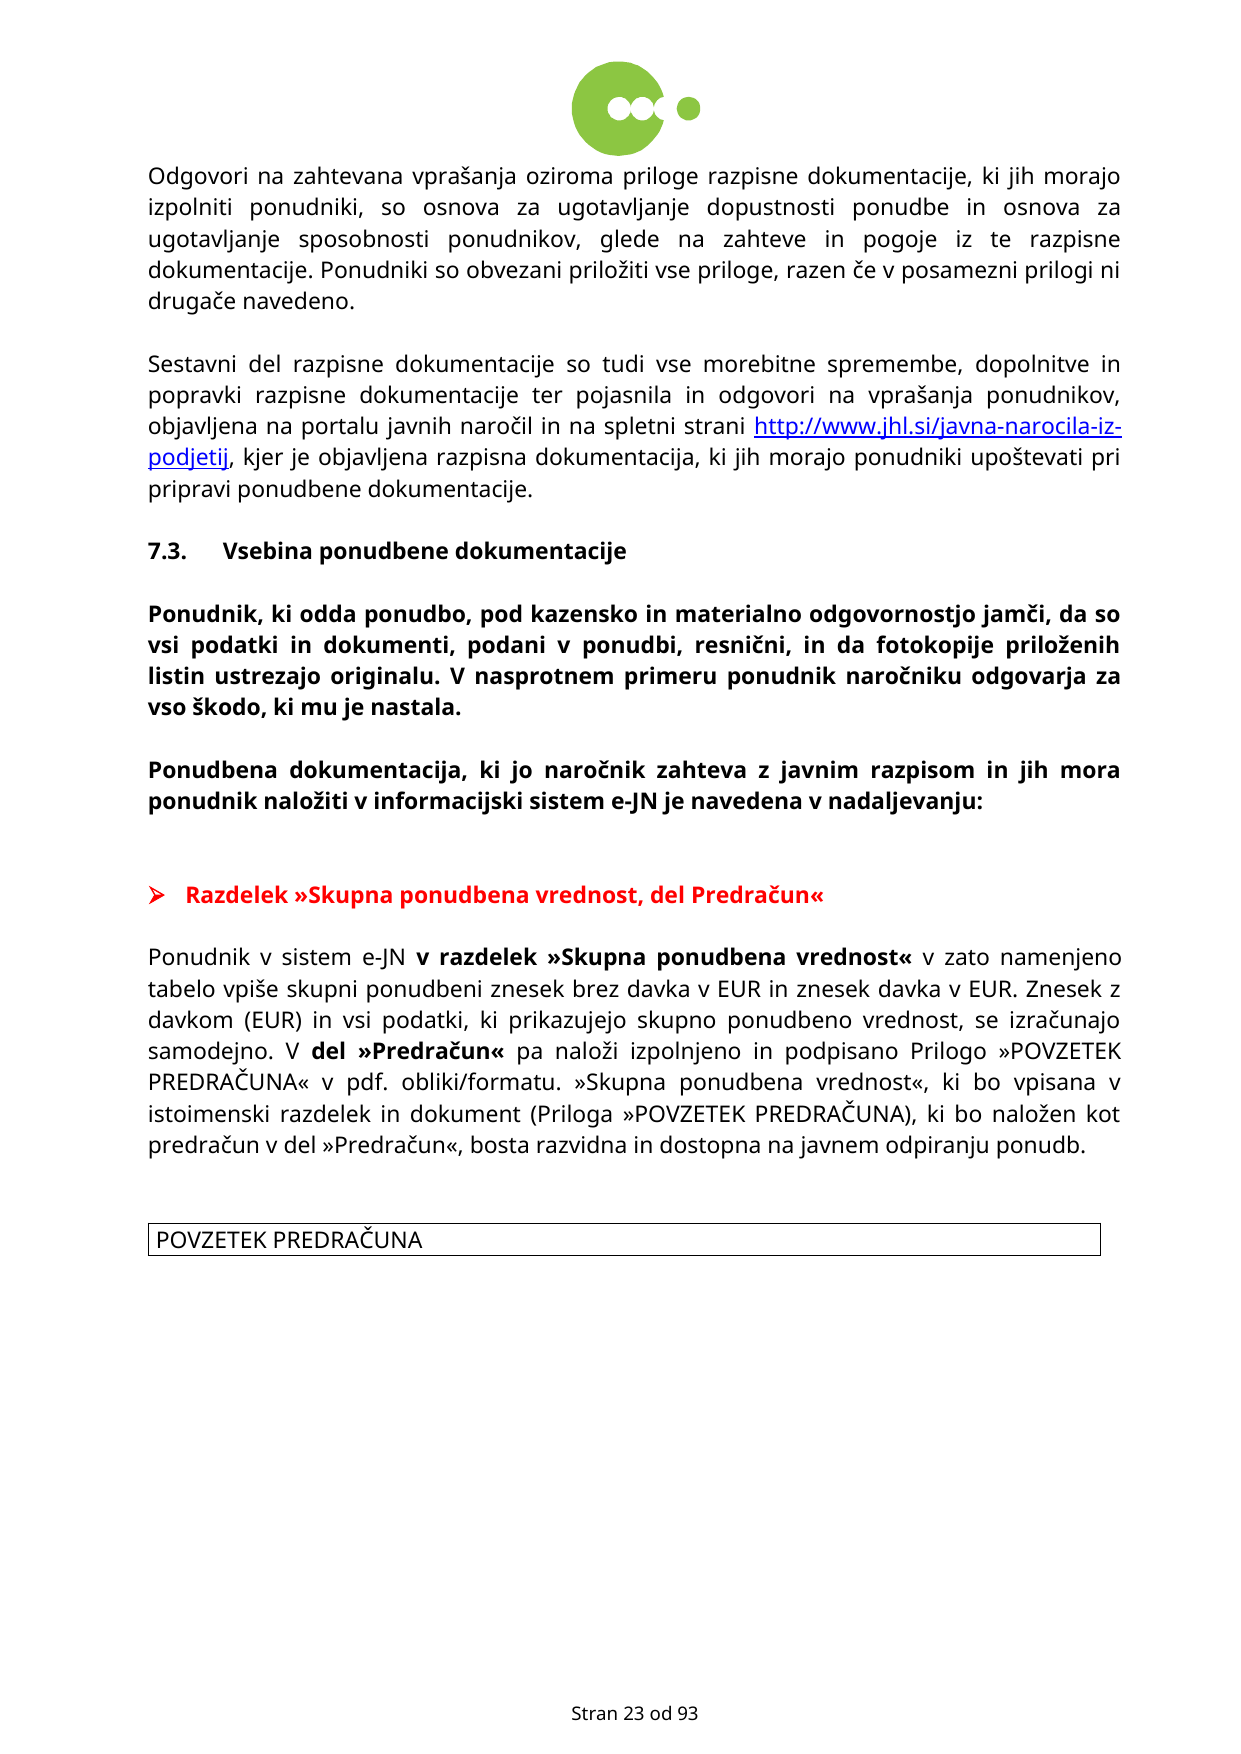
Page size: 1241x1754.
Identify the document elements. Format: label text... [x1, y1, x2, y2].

text Ponudnik v sistem e-JN v razdelek »Skupna ponudbena vrednost« v zato namenjeno tabelo vpiše skupni ponudbeni znesek brez davka v EUR in znesek davka v EUR. Znesek z davkom (EUR) in vsi podatki, ki prikazujejo skupno ponudbeno vrednost, se izračunajo samodejno. V del »Predračun« pa naloži izpolnjeno in podpisano Prilogo »POVZETEK PREDRAČUNA« v pdf. obliki/formatu. »Skupna ponudbena vrednost«, ki bo vpisana v istoimenski razdelek in dokument (Priloga »POVZETEK PREDRAČUNA), ki bo naložen kot predračun v del »Predračun«, bosta razvidna in dostopna na javnem odpiranju ponudb. [148, 941, 1122, 1160]
text Ponudnik, ki odda ponudbo, pod kazensko in materialno odgovornostjo jamči, da so vsi podatki in dokumenti, podani v ponudbi, resnični, in da fotokopije priloženih listin ustrezajo originalu. V nasprotnem primeru ponudnik naročniku odgovarja za vso škodo, ki mu je nastala. [148, 598, 1122, 723]
text Sestavni del razpisne dokumentacije so tudi vse morebitne spremembe, dopolnitve in popravki razpisne dokumentacije ter pojasnila in odgovori na vprašanja ponudnikov, objavljena na portalu javnih naročil in na spletni strani http://www.jhl.si/javna-narocila-iz-podjetij, kjer je objavljena razpisna dokumentacija, ki jih morajo ponudniki upoštevati pri pripravi ponudbene dokumentacije. [148, 348, 1122, 504]
text Ponudbena dokumentacija, ki jo naročnik zahteva z javnim razpisom in jih mora ponudnik naložiti v informacijski sistem e-JN je navedena v nadaljevanju: [148, 754, 1122, 816]
list Vsebina ponudbene dokumentacije [148, 535, 1122, 566]
text Odgovori na zahtevana vprašanja oziroma priloge razpisne dokumentacije, ki jih morajo izpolniti ponudniki, so osnova za ugotavljanje dopustnosti ponudbe in osnova za ugotavljanje sposobnosti ponudnikov, glede na zahteve in pogoje iz te razpisne dokumentacije. Ponudniki so obvezani priložiti vse priloge, razen če v posamezni prilogi ni drugače navedeno. [148, 160, 1122, 316]
table_header POVZETEK PREDRAČUNA [149, 1224, 1100, 1255]
list Razdelek »Skupna ponudbena vrednost, del Predračun« [148, 879, 1122, 910]
